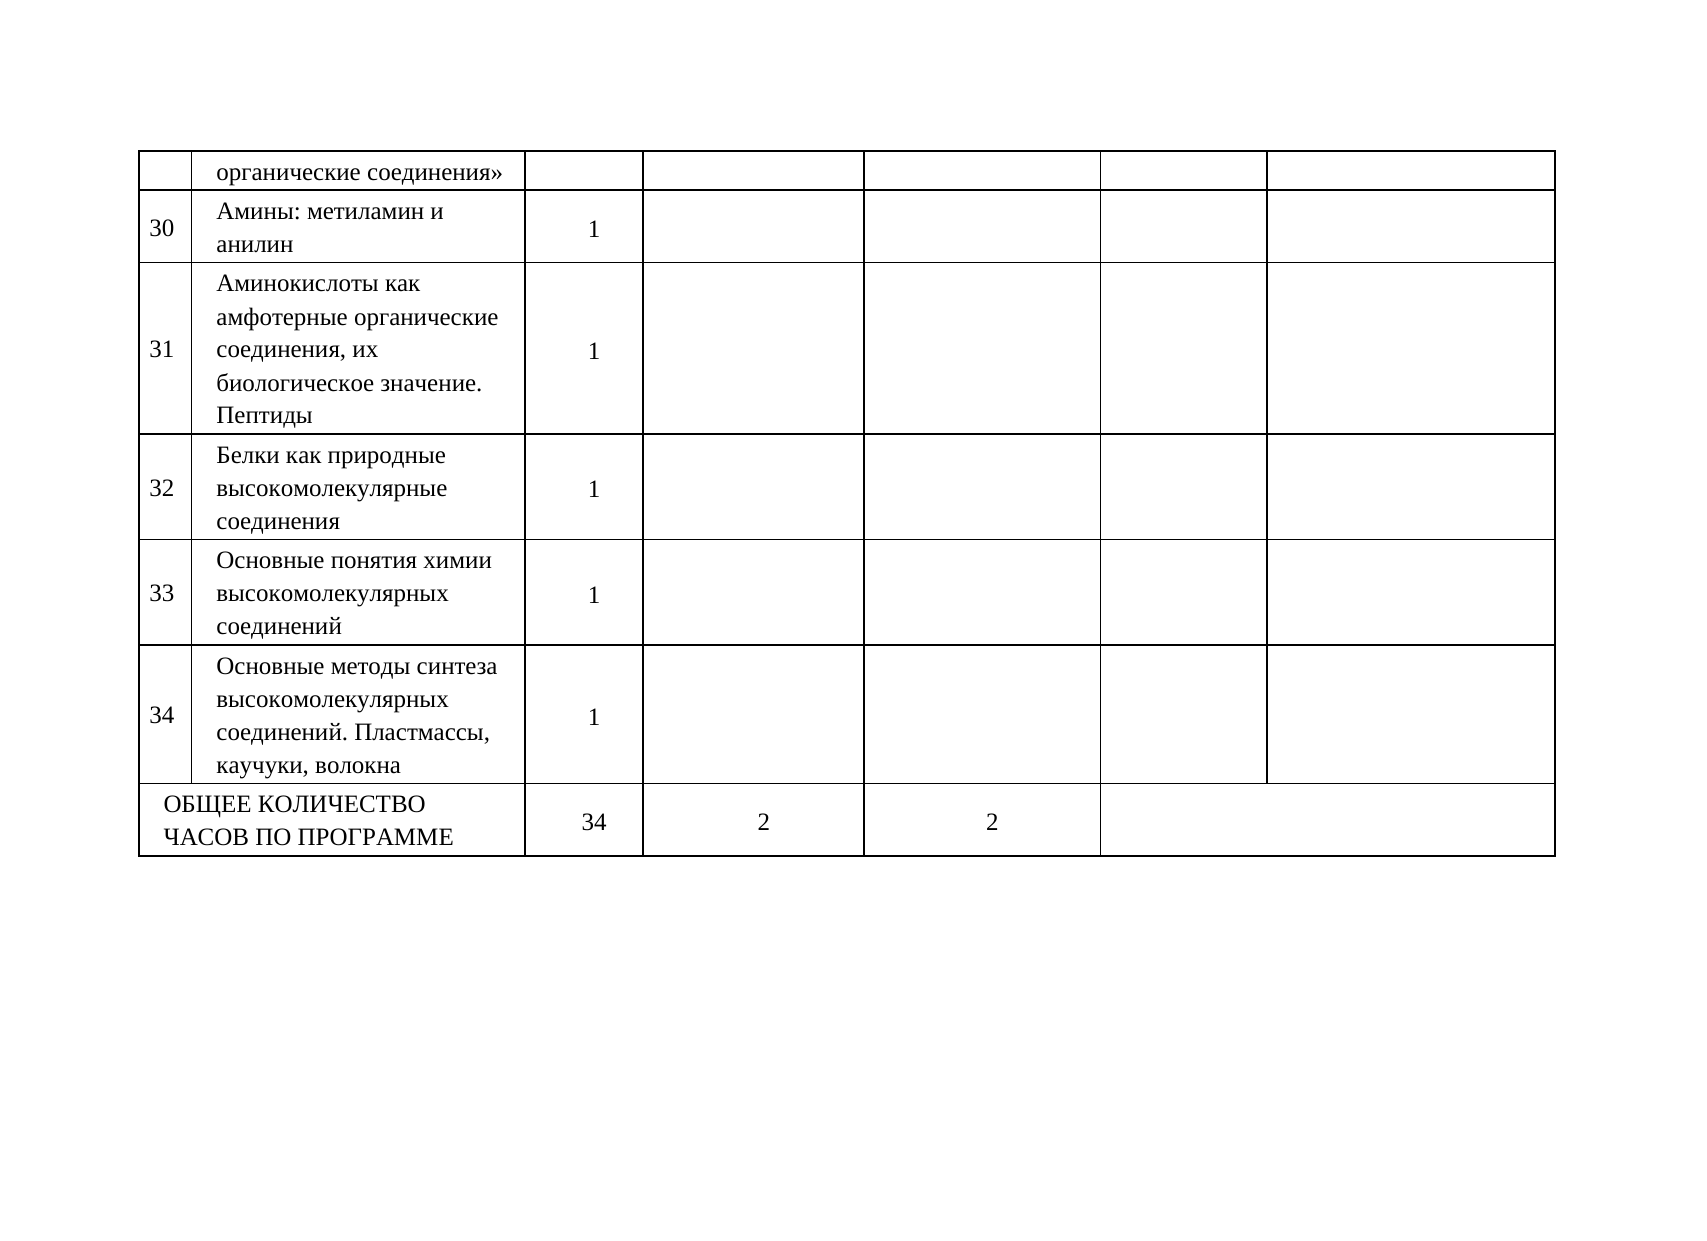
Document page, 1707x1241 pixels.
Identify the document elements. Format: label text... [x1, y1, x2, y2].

table_cell [644, 540, 863, 644]
table_cell 2 [865, 784, 1100, 855]
table_cell [1268, 646, 1554, 782]
table_cell 1 [526, 435, 642, 539]
table_cell [865, 435, 1100, 539]
table_cell 1 [526, 540, 642, 644]
table_cell 31 [140, 263, 191, 433]
table_cell [865, 191, 1100, 262]
table_cell 32 [140, 435, 191, 539]
table_cell [644, 435, 863, 539]
table_cell [1101, 784, 1554, 855]
table_cell 30 [140, 191, 191, 262]
table_cell [1101, 152, 1266, 189]
table_cell [1268, 435, 1554, 539]
table_cell [644, 646, 863, 782]
table_cell [1268, 540, 1554, 644]
table_cell [644, 191, 863, 262]
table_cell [192, 152, 524, 189]
table_cell 34 [140, 646, 191, 782]
table_cell 33 [140, 540, 191, 644]
table_cell ОБЩЕЕ КОЛИЧЕСТВО ЧАСОВ ПО ПРОГРАММЕ [140, 784, 524, 855]
table_cell [1101, 540, 1266, 644]
table_cell [865, 646, 1100, 782]
table_cell [1101, 646, 1266, 782]
table_cell 34 [526, 784, 642, 855]
table_cell Основные методы синтеза высокомолекулярных соединений. Пластмассы, каучуки, волокна [192, 646, 524, 782]
table_cell [1101, 263, 1266, 433]
table_cell Белки как природные высокомолекулярные соединения [192, 435, 524, 539]
table_cell 1 [526, 191, 642, 262]
table_cell Амины: метиламин и анилин [192, 191, 524, 262]
table_cell 29 [140, 152, 191, 189]
table_cell [1268, 152, 1554, 189]
table_cell [644, 263, 863, 433]
table_cell 1 [526, 152, 642, 189]
table_cell [1101, 191, 1266, 262]
table_cell 1 [526, 263, 642, 433]
table_cell [865, 263, 1100, 433]
table_cell [1101, 435, 1266, 539]
table_cell [865, 152, 1100, 189]
table_cell [1268, 191, 1554, 262]
table_cell [865, 540, 1100, 644]
table_cell 1 [644, 152, 863, 189]
table_cell Аминокислоты как амфотерные органические соединения, их биологическое значение. Пептиды [192, 263, 524, 433]
table_cell 1 [526, 646, 642, 782]
table_cell [1268, 263, 1554, 433]
table_cell 2 [644, 784, 863, 855]
table_cell Основные понятия химии высокомолекулярных соединений [192, 540, 524, 644]
